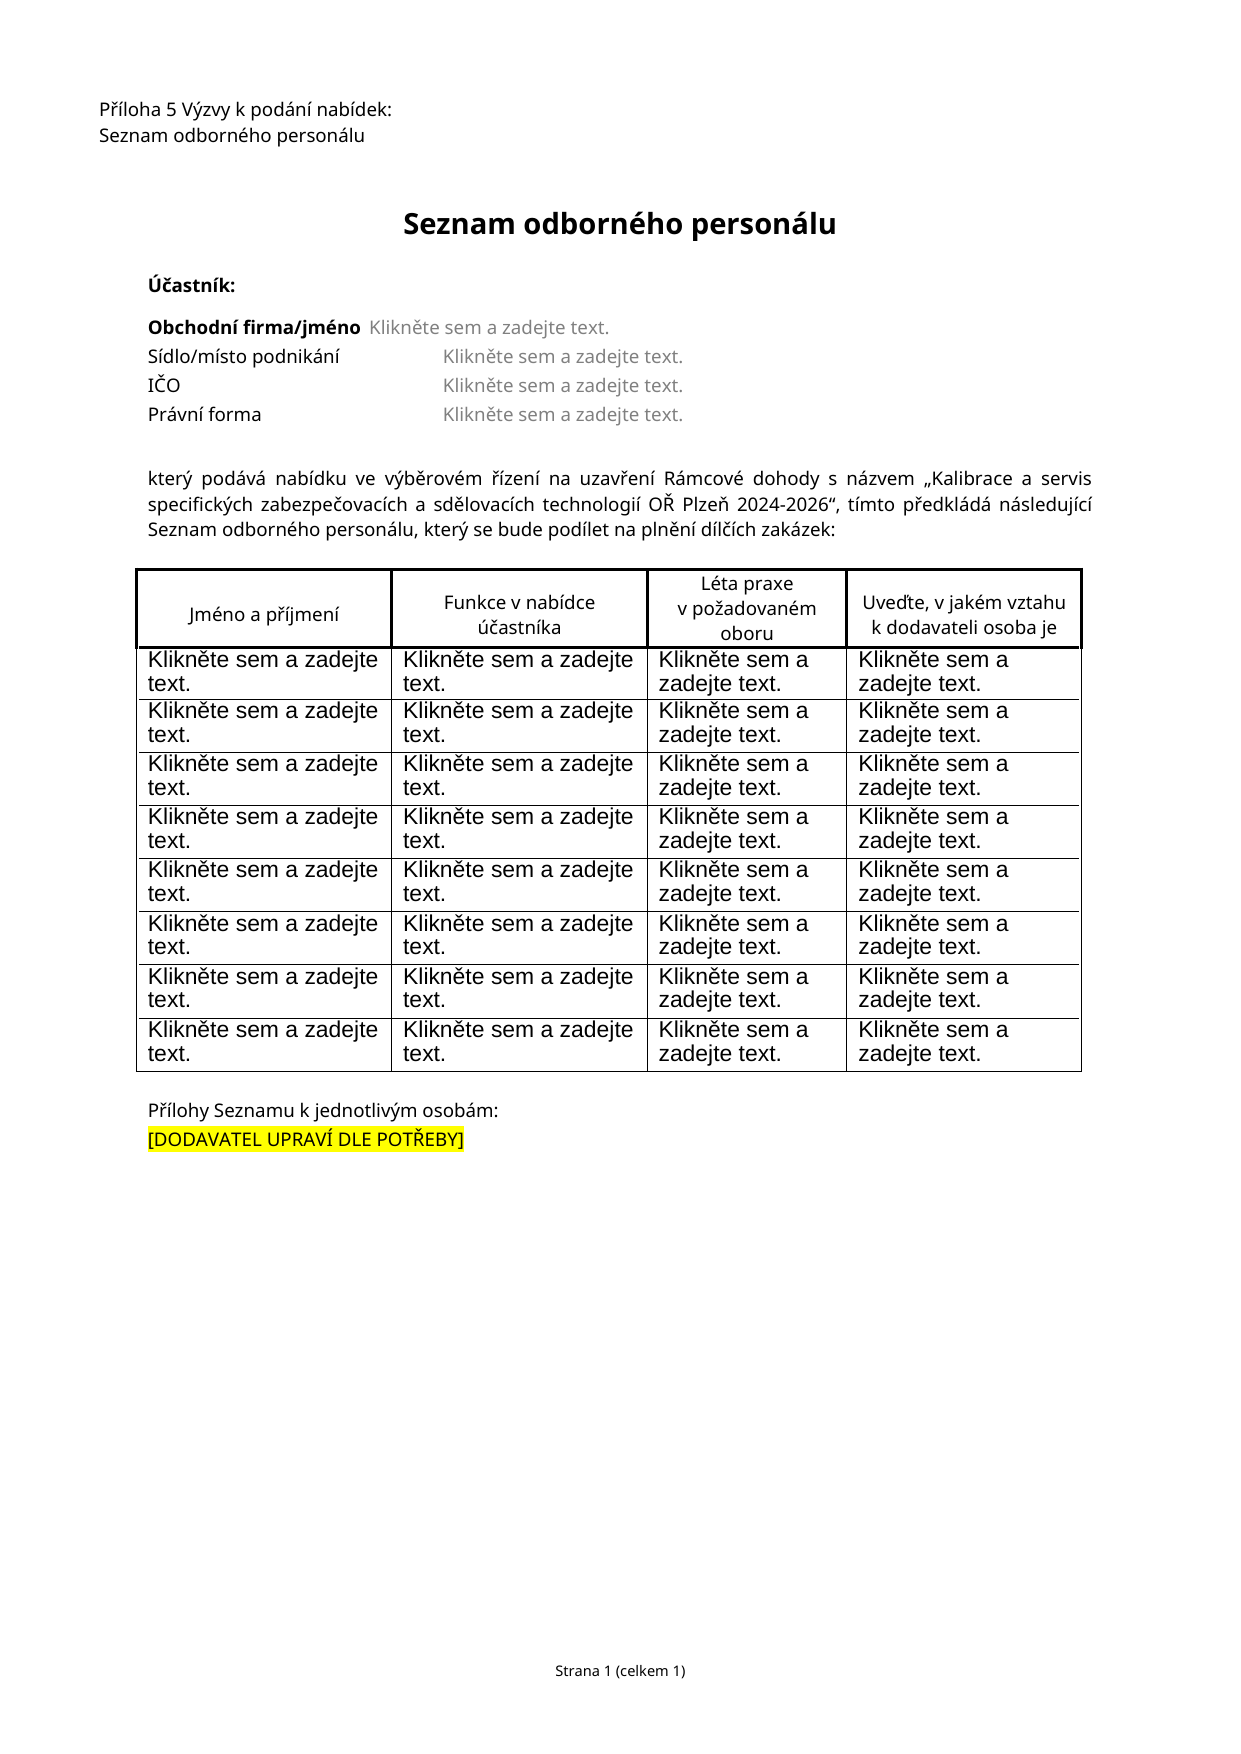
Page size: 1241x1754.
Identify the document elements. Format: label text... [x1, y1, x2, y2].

text IČO [148, 369, 1093, 398]
table_header Funkce v nabídce účastníka [393, 571, 646, 646]
text Sídlo/místo podnikání [148, 340, 1093, 369]
text Účastník: [148, 268, 1093, 299]
text který podává nabídku ve výběrovém řízení na uzavření Rámcové dohody s názvem „Kalibrace a servis specifických zabezpečovacích a sdělovacích technologií OŘ Plzeň 2024-2026“, tímto předkládá následující Seznam odborného personálu, který se bude podílet na plnění dílčích zakázek: [148, 465, 1093, 542]
text Přílohy Seznamu k jednotlivým osobám: [148, 1097, 1093, 1123]
text Právní forma [148, 398, 1093, 427]
text Obchodní firma/jméno [148, 311, 1093, 340]
table_header Jméno a příjmení [138, 571, 390, 646]
table_header Léta praxe v požadovaném oboru [649, 571, 845, 646]
table_header Uveďte, v jakém vztahu k dodavateli osoba je [848, 571, 1080, 646]
title Seznam odborného personálu [148, 203, 1093, 243]
text [DODAVATEL UPRAVÍ DLE POTŘEBY] [148, 1123, 1092, 1152]
